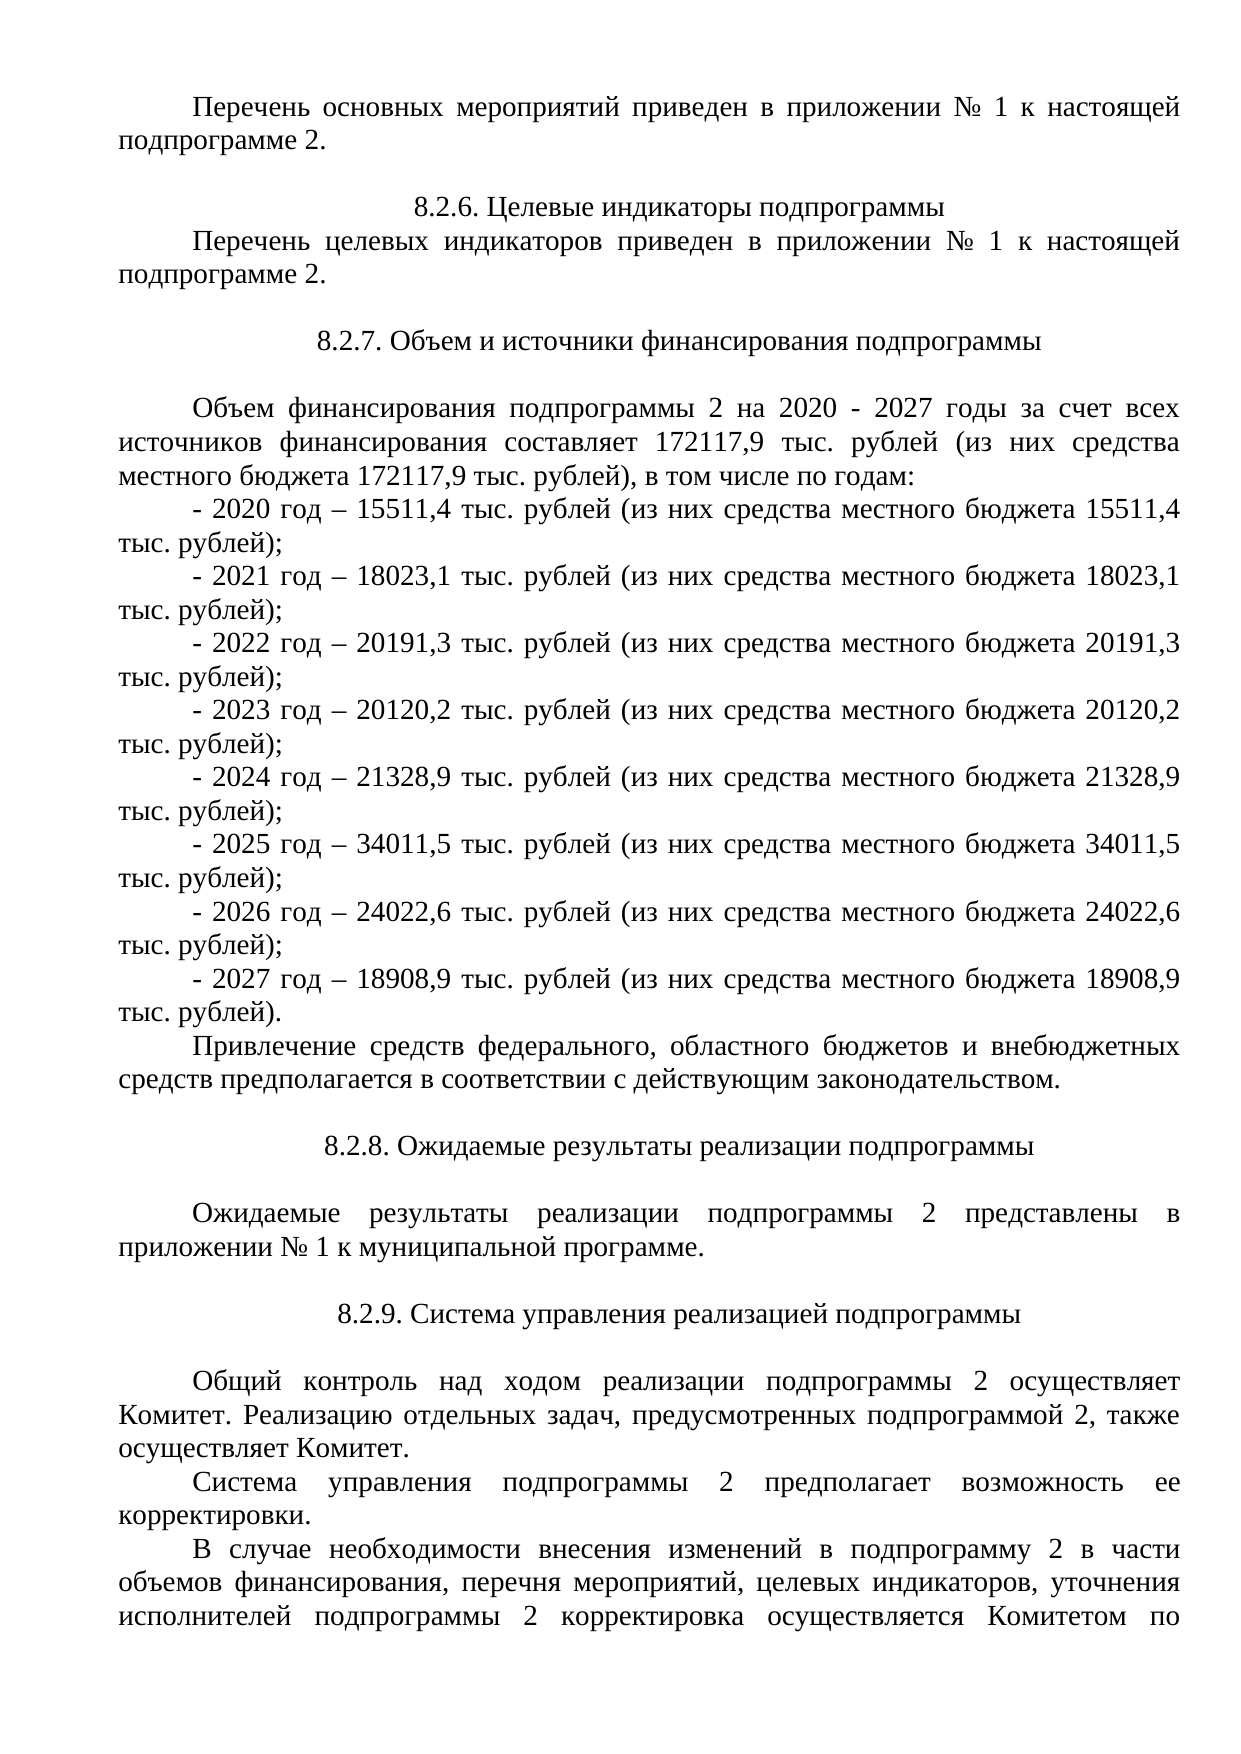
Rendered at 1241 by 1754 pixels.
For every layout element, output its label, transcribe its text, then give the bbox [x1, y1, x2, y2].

text - 2021 год – 18023,1 тыс. рублей (из них средства местного бюджета 18023,1 тыс. рублей); [118, 558, 1181, 625]
text - 2022 год – 20191,3 тыс. рублей (из них средства местного бюджета 20191,3 тыс. рублей); [118, 625, 1181, 692]
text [118, 1531, 1181, 1632]
text - 2020 год – 15511,4 тыс. рублей (из них средства местного бюджета 15511,4 тыс. рублей); [118, 491, 1181, 558]
text - 2023 год – 20120,2 тыс. рублей (из них средства местного бюджета 20120,2 тыс. рублей); [118, 692, 1181, 759]
text Перечень основных мероприятий приведен в приложении № 1 к настоящей подпрограмме 2. [118, 89, 1181, 156]
text 8.2.7. Объем и источники финансирования подпрограммы [118, 323, 1181, 357]
text Привлечение средств федерального, областного бюджетов и внебюджетных средств предполагается в соответствии с действующим законодательством. [118, 1028, 1181, 1095]
text 8.2.6. Целевые индикаторы подпрограммы [118, 189, 1181, 223]
text 8.2.9. Система управления реализацией подпрограммы [118, 1296, 1181, 1330]
text Перечень целевых индикаторов приведен в приложении № 1 к настоящей подпрограмме 2. [118, 223, 1181, 290]
text - 2024 год – 21328,9 тыс. рублей (из них средства местного бюджета 21328,9 тыс. рублей); [118, 759, 1181, 827]
text 8.2.8. Ожидаемые результаты реализации подпрограммы [118, 1128, 1181, 1162]
text Объем финансирования подпрограммы 2 на 2020 - 2027 годы за счет всех источников финансирования составляет 172117,9 тыс. рублей (из них средства местного бюджета 172117,9 тыс. рублей), в том числе по годам: [118, 391, 1181, 491]
text - 2025 год – 34011,5 тыс. рублей (из них средства местного бюджета 34011,5 тыс. рублей); [118, 827, 1181, 894]
text - 2027 год – 18908,9 тыс. рублей (из них средства местного бюджета 18908,9 тыс. рублей). [118, 961, 1181, 1028]
text - 2026 год – 24022,6 тыс. рублей (из них средства местного бюджета 24022,6 тыс. рублей); [118, 894, 1181, 961]
text Общий контроль над ходом реализации подпрограммы 2 осуществляет Комитет. Реализацию отдельных задач, предусмотренных подпрограммой 2, также осуществляет Комитет. [118, 1363, 1181, 1464]
text Система управления подпрограммы 2 предполагает возможность ее корректировки. [118, 1464, 1181, 1531]
text Ожидаемые результаты реализации подпрограммы 2 представлены в приложении № 1 к муниципальной программе. [118, 1196, 1181, 1263]
